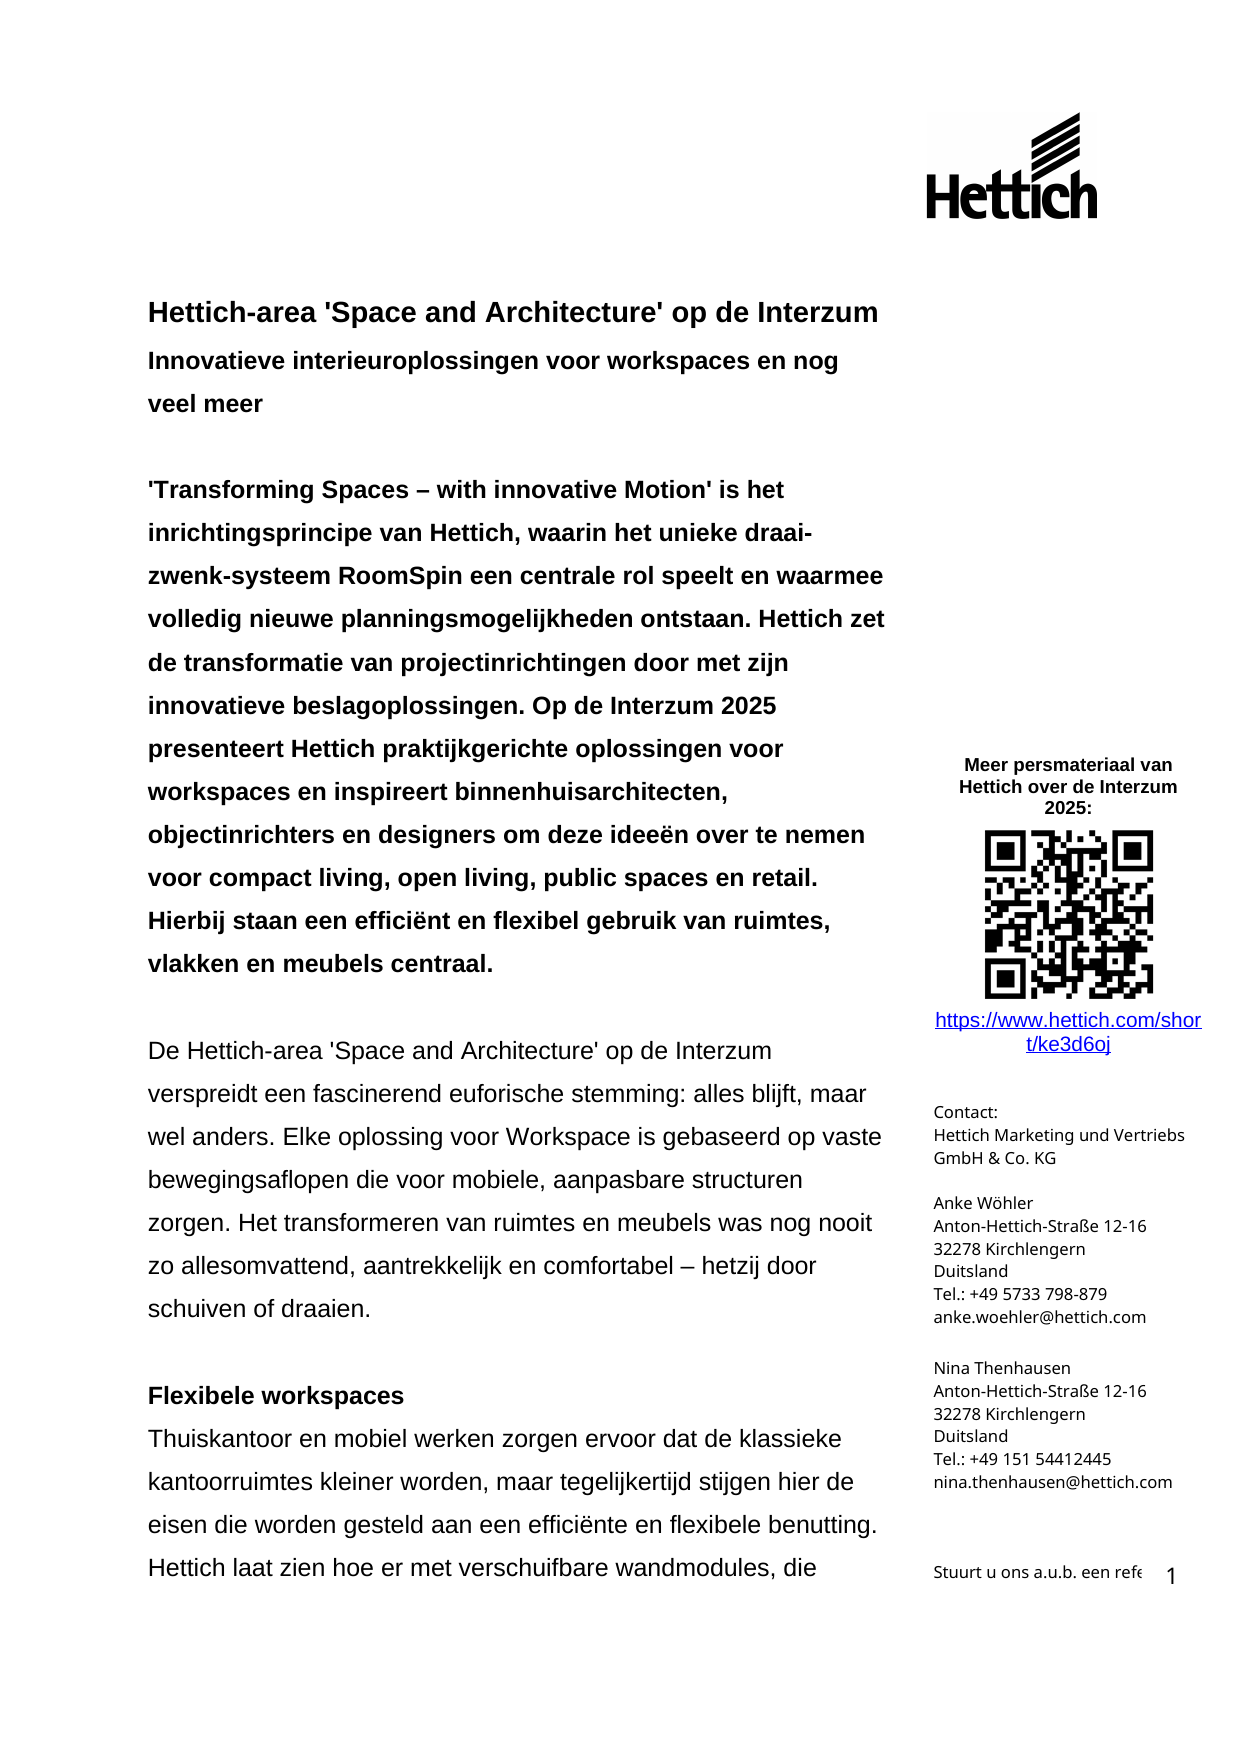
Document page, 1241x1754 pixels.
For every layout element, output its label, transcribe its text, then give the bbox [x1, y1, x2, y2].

picture [926, 112, 1097, 219]
text Hettich-area 'Space and Architecture' op de Interzum [148, 295, 886, 329]
text Innovatieve interieuroplossingen voor workspaces en nog veel meer [148, 346, 886, 417]
text De Hettich-area 'Space and Architecture' op de Interzum verspreidt een fascinerend euforische stemming: alles blijft, maar wel anders. Elke oplossing voor Workspace is gebaseerd op vaste bewegingsaflopen die voor mobiele, aanpasbare structuren zorgen. Het transformeren van ruimtes en meubels was nog nooit zo allesomvattend, aantrekkelijk en comfortabel – hetzij door schuiven of draaien. [148, 1036, 886, 1323]
text 'Transforming Spaces – with innovative Motion' is het inrichtingsprincipe van Hettich, waarin het unieke draai-zwenk-systeem RoomSpin een centrale rol speelt en waarmee volledig nieuwe planningsmogelijkheden ontstaan. Hettich zet de transformatie van projectinrichtingen door met zijn innovatieve beslagoplossingen. Op de Interzum 2025 presenteert Hettich praktijkgerichte oplossingen voor workspaces en inspireert binnenhuisarchitecten, objectinrichters en designers om deze ideeën over te nemen voor compact living, open living, public spaces en retail. Hierbij staan een efficiënt en flexibel gebruik van ruimtes, vlakken en meubels centraal. [148, 475, 886, 978]
text Flexibele workspaces [148, 1381, 886, 1409]
